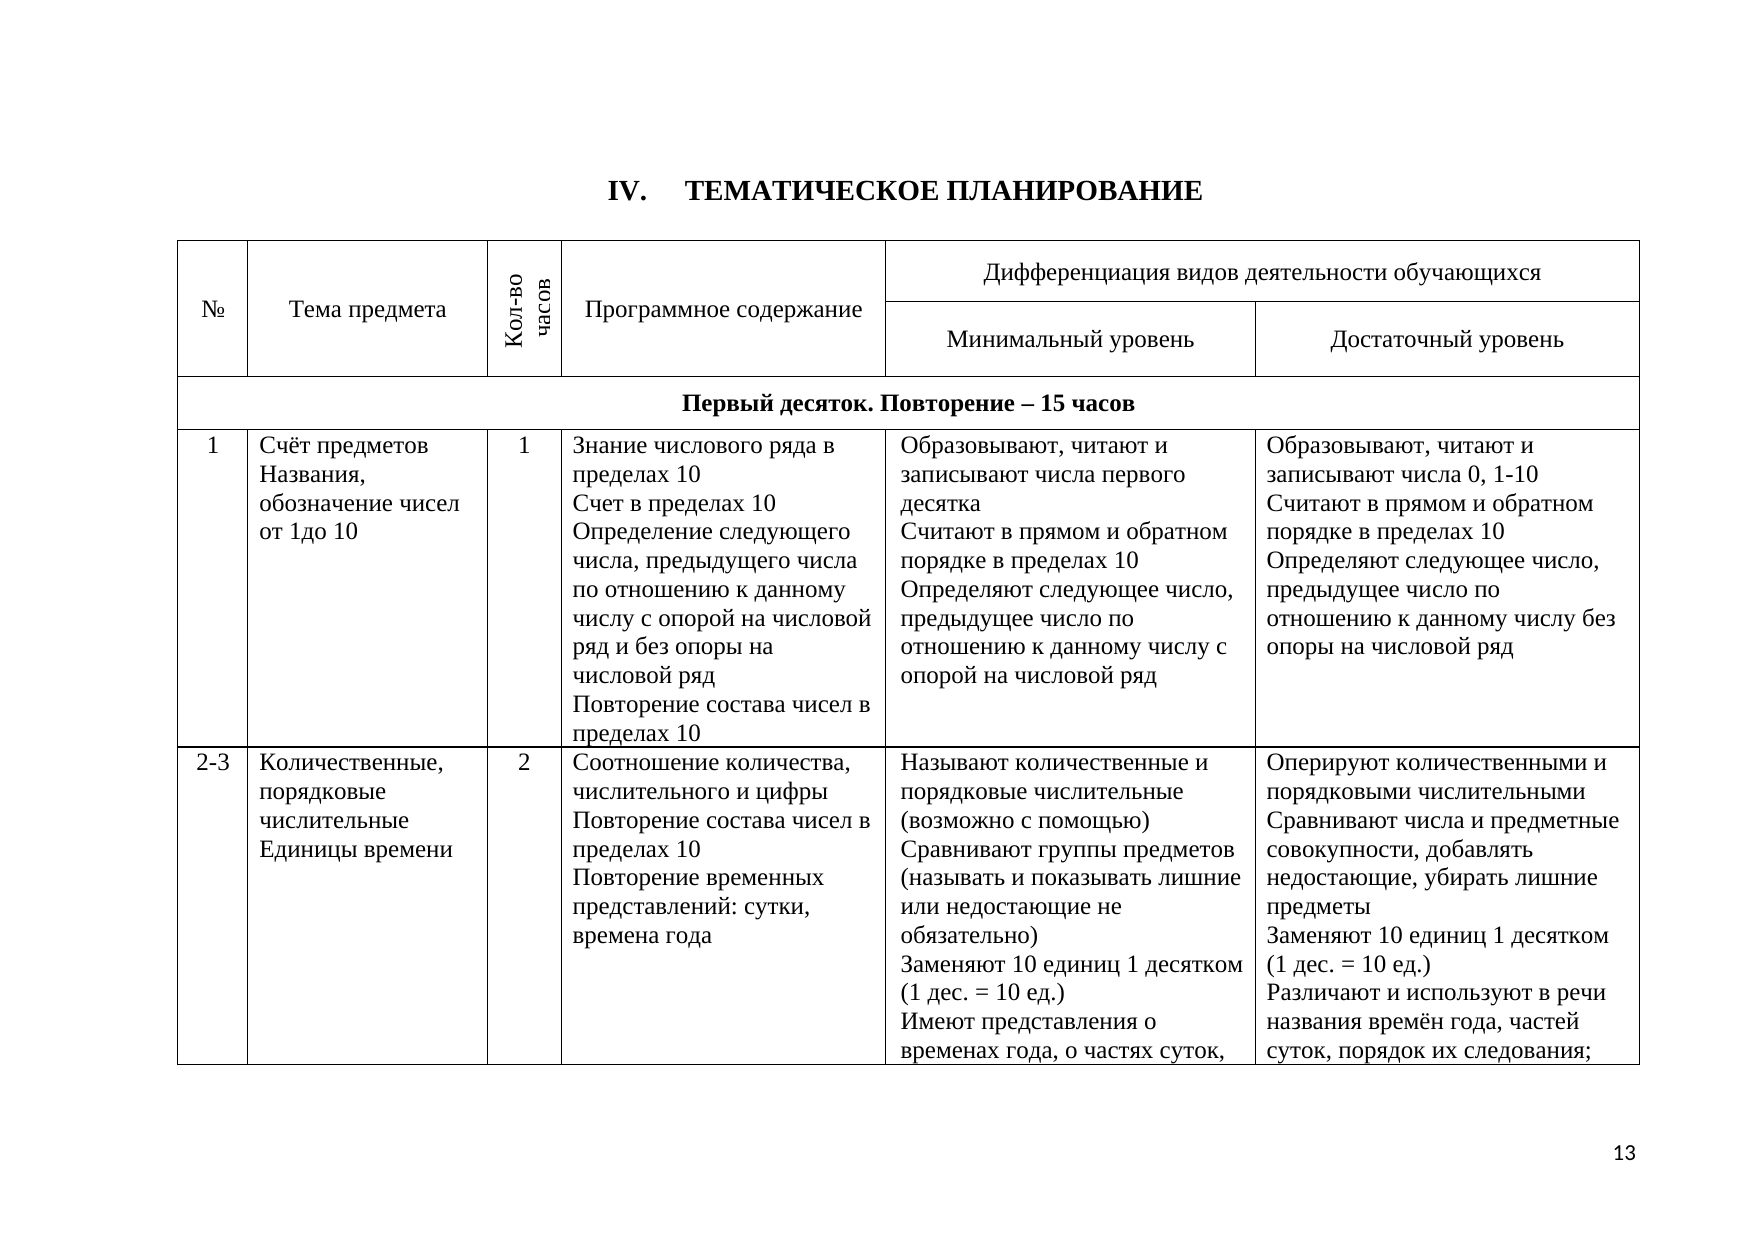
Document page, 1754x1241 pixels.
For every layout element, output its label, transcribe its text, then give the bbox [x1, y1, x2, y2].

table_cell 1 [178, 430, 247, 746]
table_header Кол-во часов [488, 241, 561, 376]
table_cell 2 [488, 748, 561, 1064]
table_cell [1256, 748, 1639, 1064]
table_header Дифференциация видов деятельности обучающихся [886, 241, 1639, 301]
table_cell Первый десяток. Повторение – 15 часов [178, 377, 1639, 429]
subtitle ТЕМАТИЧЕСКОЕ ПЛАНИРОВАНИЕ [215, 173, 1636, 206]
table_header Тема предмета [248, 241, 487, 376]
table_cell Минимальный уровень [886, 302, 1255, 376]
table_header Программное содержание [562, 241, 885, 376]
table_cell Достаточный уровень [1256, 302, 1639, 376]
table_cell 2-3 [178, 748, 247, 1064]
table_header № [178, 241, 247, 376]
table_cell Образовывают, читают и записывают числа первого десятка Считают в прямом и обратном порядке в пределах 10 Определяют следующее число, предыдущее число по отношению к данному числу с опорой на числовой ряд [886, 430, 1255, 746]
table_cell 1 [488, 430, 561, 746]
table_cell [248, 748, 487, 1064]
table_cell Знание числового ряда в пределах 10 Счет в пределах 10 Определение следующего числа, предыдущего числа по отношению к данному числу с опорой на числовой ряд и без опоры на числовой ряд Повторение состава чисел в пределах 10 [562, 430, 885, 746]
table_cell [562, 748, 885, 1064]
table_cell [886, 748, 1255, 1064]
table_cell Счёт предметов Названия, обозначение чисел от 1до 10 [248, 430, 487, 746]
table_cell Образовывают, читают и записывают числа 0, 1-10 Считают в прямом и обратном порядке в пределах 10 Определяют следующее число, предыдущее число по отношению к данному числу без опоры на числовой ряд [1256, 430, 1639, 746]
